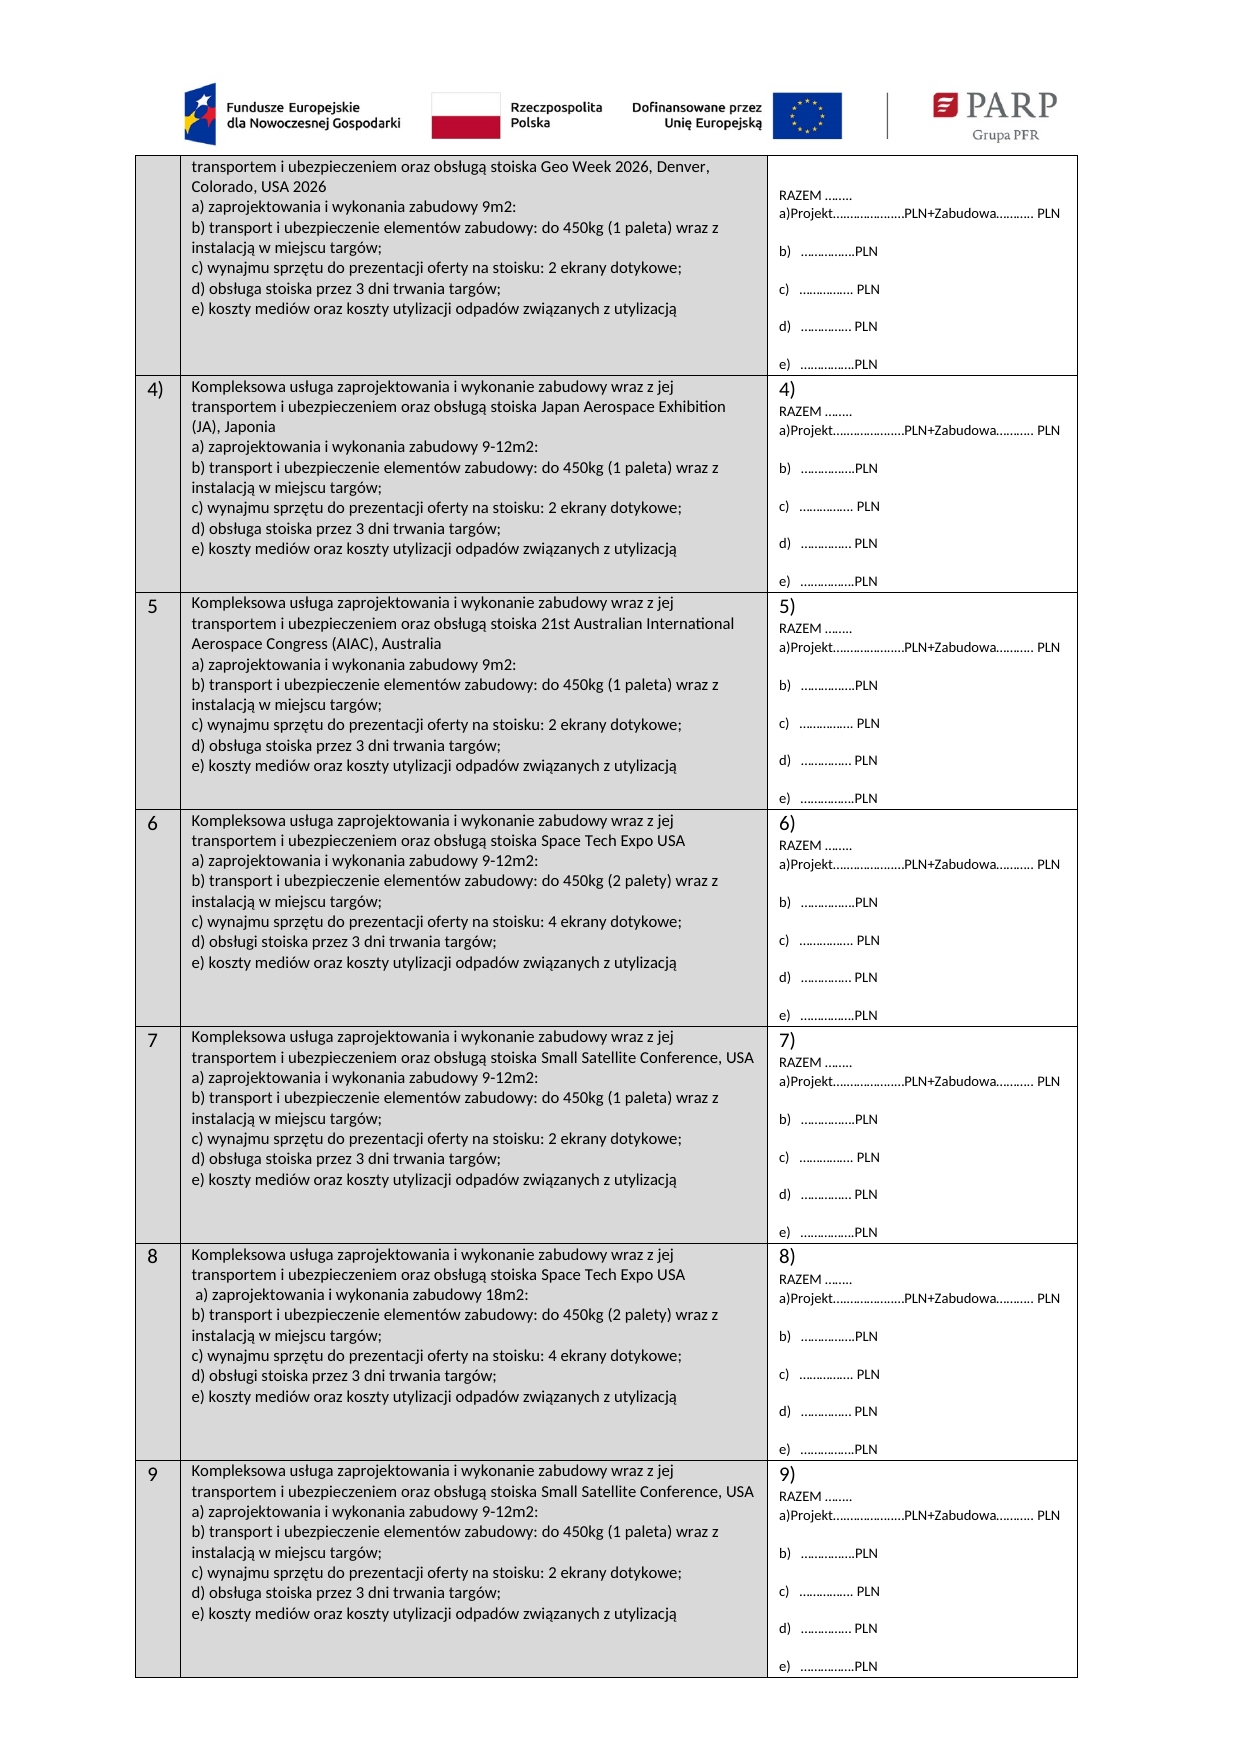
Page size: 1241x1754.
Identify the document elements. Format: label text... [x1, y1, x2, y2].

table_cell 3) RAZEM …….. a)Projekt….…………..…PLN+Zabudowa……….. PLN b) …………….PLN c) ……………. PLN d) …………… PLN e) …………….PLN [768, 156, 1077, 375]
table_cell 5) RAZEM …….. a)Projekt….…………..…PLN+Zabudowa……….. PLN b) …………….PLN c) ……………. PLN d) …………… PLN e) …………….PLN [768, 593, 1077, 809]
table_cell Kompleksowa usługa zaprojektowania i wykonanie zabudowy wraz z jej transportem i ubezpieczeniem oraz obsługą stoiska Small Satellite Conference, USA a) zaprojektowania i wykonania zabudowy 9-12m2: b) transport i ubezpieczenie elementów zabudowy: do 450kg (1 paleta) wraz z instalacją w miejscu targów; c) wynajmu sprzętu do prezentacji oferty na stoisku: 2 ekrany dotykowe; d) obsługa stoiska przez 3 dni trwania targów; e) koszty mediów oraz koszty utylizacji odpadów związanych z utylizacją [181, 1461, 767, 1677]
table_cell 7 [136, 1027, 180, 1243]
table_cell Kompleksowa usługa zaprojektowania i wykonanie zabudowy wraz z jej transportem i ubezpieczeniem oraz obsługą stoiska Small Satellite Conference, USA a) zaprojektowania i wykonania zabudowy 9-12m2: b) transport i ubezpieczenie elementów zabudowy: do 450kg (1 paleta) wraz z instalacją w miejscu targów; c) wynajmu sprzętu do prezentacji oferty na stoisku: 2 ekrany dotykowe; d) obsługa stoiska przez 3 dni trwania targów; e) koszty mediów oraz koszty utylizacji odpadów związanych z utylizacją [181, 1027, 767, 1243]
table_cell 3) [136, 156, 180, 375]
table_cell 9) RAZEM …….. a)Projekt….…………..…PLN+Zabudowa……….. PLN b) …………….PLN c) ……………. PLN d) …………… PLN e) …………….PLN [768, 1461, 1077, 1677]
table_cell 5 [136, 593, 180, 809]
table_cell 8 [136, 1244, 180, 1460]
table_cell Kompleksowa usługa zaprojektowania i wykonanie zabudowy wraz z jej transportem i ubezpieczeniem oraz obsługą stoiska Space Tech Expo USA a) zaprojektowania i wykonania zabudowy 9-12m2: b) transport i ubezpieczenie elementów zabudowy: do 450kg (2 palety) wraz z instalacją w miejscu targów; c) wynajmu sprzętu do prezentacji oferty na stoisku: 4 ekrany dotykowe; d) obsługi stoiska przez 3 dni trwania targów; e) koszty mediów oraz koszty utylizacji odpadów związanych z utylizacją [181, 810, 767, 1026]
table_cell 4) [136, 376, 180, 592]
table_cell 9 [136, 1461, 180, 1677]
table_cell Kompleksowa usługa zaprojektowania i wykonanie zabudowy wraz z jej transportem i ubezpieczeniem oraz obsługą stoiska Space Tech Expo USA a) zaprojektowania i wykonania zabudowy 18m2: b) transport i ubezpieczenie elementów zabudowy: do 450kg (2 palety) wraz z instalacją w miejscu targów; c) wynajmu sprzętu do prezentacji oferty na stoisku: 4 ekrany dotykowe; d) obsługi stoiska przez 3 dni trwania targów; e) koszty mediów oraz koszty utylizacji odpadów związanych z utylizacją [181, 1244, 767, 1460]
picture [170, 73, 1071, 155]
table_cell 6 [136, 810, 180, 1026]
table_cell 8) RAZEM …….. a)Projekt….…………..…PLN+Zabudowa……….. PLN b) …………….PLN c) ……………. PLN d) …………… PLN e) …………….PLN [768, 1244, 1077, 1460]
table_cell Kompleksowa usługa zaprojektowania i wykonanie zabudowy wraz z jej transportem i ubezpieczeniem oraz obsługą stoiska Japan Aerospace Exhibition (JA), Japonia a) zaprojektowania i wykonania zabudowy 9-12m2: b) transport i ubezpieczenie elementów zabudowy: do 450kg (1 paleta) wraz z instalacją w miejscu targów; c) wynajmu sprzętu do prezentacji oferty na stoisku: 2 ekrany dotykowe; d) obsługa stoiska przez 3 dni trwania targów; e) koszty mediów oraz koszty utylizacji odpadów związanych z utylizacją [181, 376, 767, 592]
table_cell 6) RAZEM …….. a)Projekt….…………..…PLN+Zabudowa……….. PLN b) …………….PLN c) ……………. PLN d) …………… PLN e) …………….PLN [768, 810, 1077, 1026]
table_cell 4) RAZEM …….. a)Projekt….…………..…PLN+Zabudowa……….. PLN b) …………….PLN c) ……………. PLN d) …………… PLN e) …………….PLN [768, 376, 1077, 592]
table_cell Kompleksowa usługa zaprojektowania i wykonanie zabudowy wraz z jej transportem i ubezpieczeniem oraz obsługą stoiska 21st Australian International Aerospace Congress (AIAC), Australia a) zaprojektowania i wykonania zabudowy 9m2: b) transport i ubezpieczenie elementów zabudowy: do 450kg (1 paleta) wraz z instalacją w miejscu targów; c) wynajmu sprzętu do prezentacji oferty na stoisku: 2 ekrany dotykowe; d) obsługa stoiska przez 3 dni trwania targów; e) koszty mediów oraz koszty utylizacji odpadów związanych z utylizacją [181, 593, 767, 809]
table_cell 7) RAZEM …….. a)Projekt….…………..…PLN+Zabudowa……….. PLN b) …………….PLN c) ……………. PLN d) …………… PLN e) …………….PLN [768, 1027, 1077, 1243]
